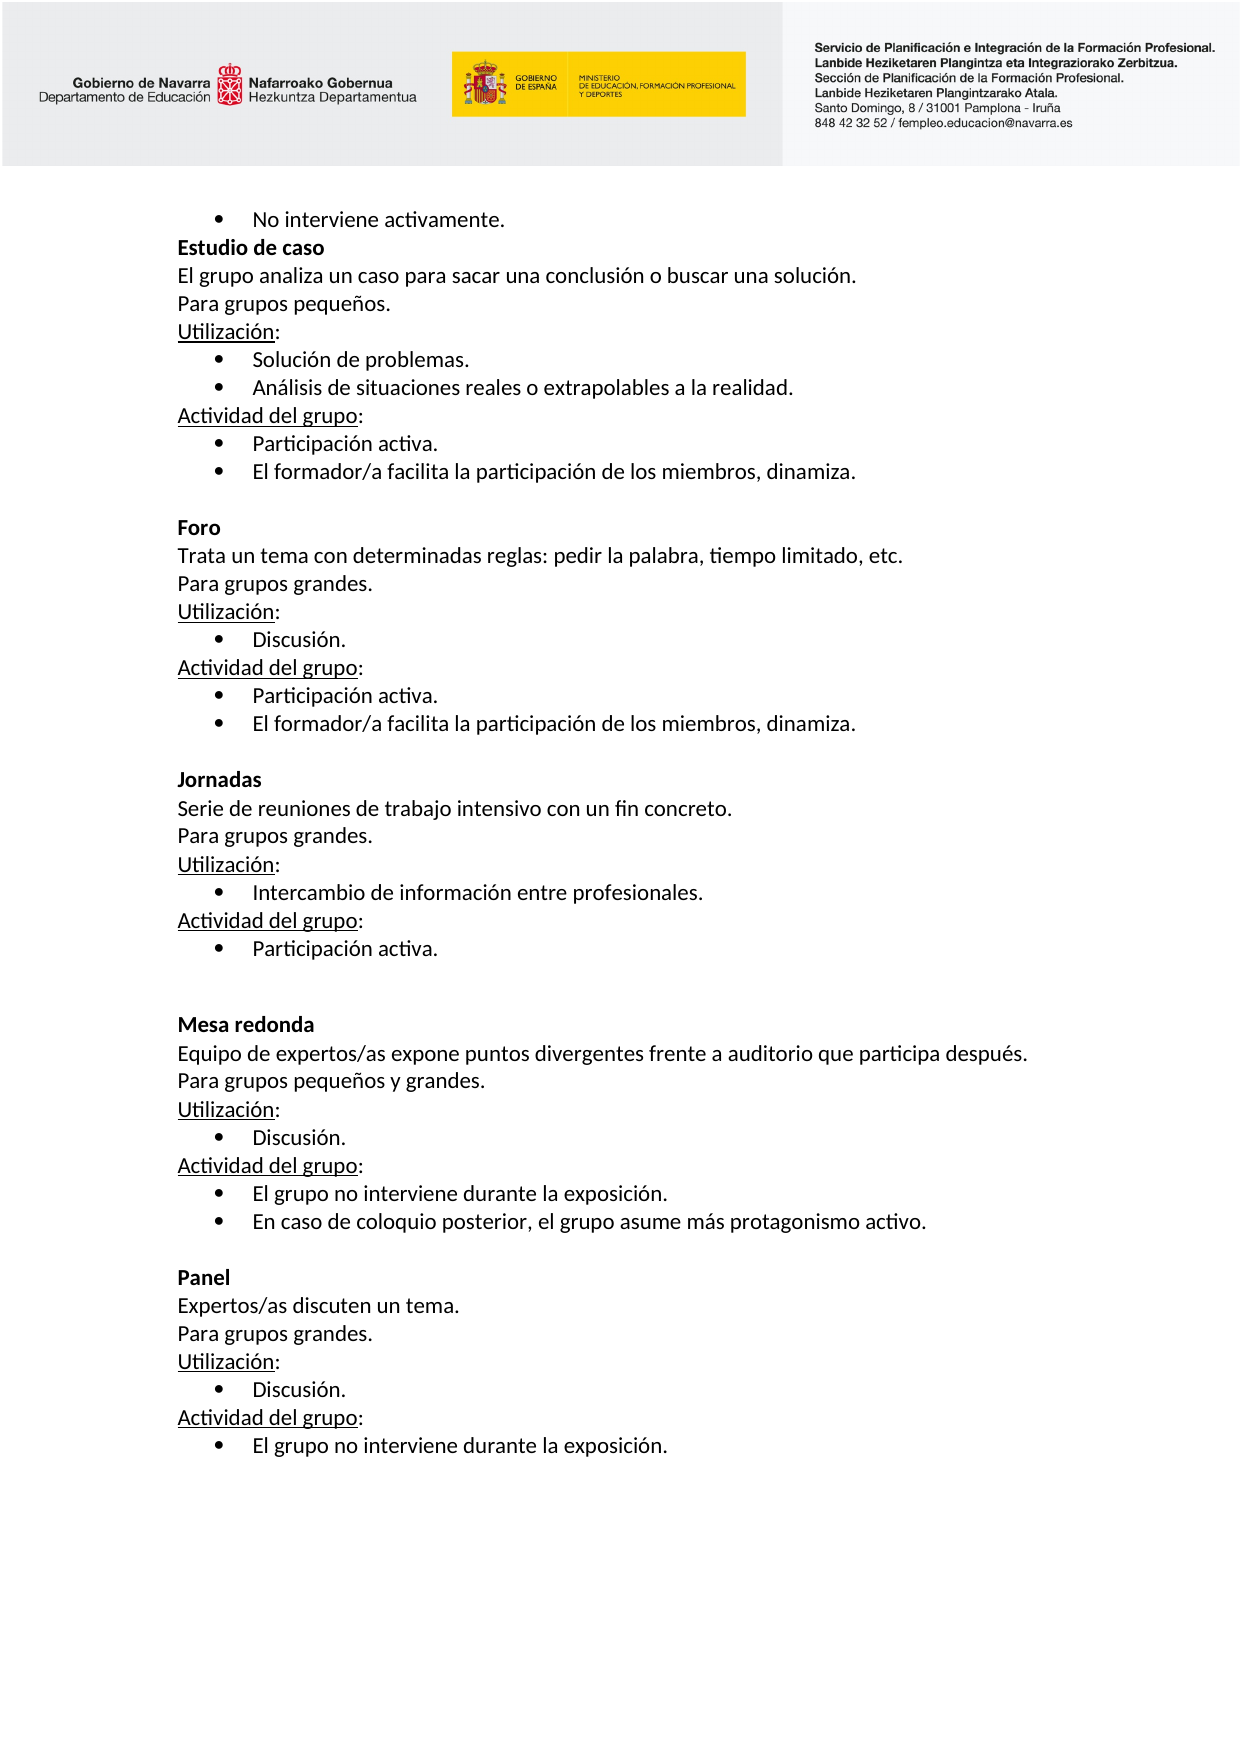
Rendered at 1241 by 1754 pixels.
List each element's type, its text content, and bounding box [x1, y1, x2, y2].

text Utilización: [177, 317, 1063, 345]
text Actividad del grupo: [177, 1403, 1063, 1431]
text Foro [177, 513, 1063, 541]
list Participación activa. [215, 429, 1063, 457]
list Solución de problemas. [215, 345, 1063, 373]
list Intercambio de información entre profesionales. [215, 878, 1063, 906]
list Discusión. [215, 626, 1063, 653]
list Discusión. [215, 1123, 1063, 1151]
text Utilización: [177, 850, 1063, 878]
text Para grupos grandes. [177, 822, 1063, 850]
text Utilización: [177, 597, 1063, 626]
picture [2, 2, 1240, 166]
list El formador/a facilita la participación de los miembros, dinamiza. [215, 457, 1063, 485]
list El grupo no interviene durante la exposición. [215, 1179, 1063, 1207]
text Serie de reuniones de trabajo intensivo con un fin concreto. [177, 794, 1063, 822]
text Jornadas [177, 766, 1063, 794]
text Utilización: [177, 1095, 1063, 1123]
list No interviene activamente. [215, 205, 1063, 233]
list El formador/a facilita la participación de los miembros, dinamiza. [215, 709, 1063, 738]
list Participación activa. [215, 682, 1063, 709]
text Para grupos pequeños. [177, 289, 1063, 317]
text Actividad del grupo: [177, 906, 1063, 934]
text Actividad del grupo: [177, 1151, 1063, 1179]
text Utilización: [177, 1347, 1063, 1375]
text Actividad del grupo: [177, 401, 1063, 429]
text Para grupos grandes. [177, 1319, 1063, 1347]
list Participación activa. [215, 934, 1063, 962]
text Trata un tema con determinadas reglas: pedir la palabra, tiempo limitado, etc. [177, 541, 1063, 569]
text El grupo analiza un caso para sacar una conclusión o buscar una solución. [177, 261, 1063, 289]
text Equipo de expertos/as expone puntos divergentes frente a auditorio que participa después. [177, 1039, 1063, 1067]
list Análisis de situaciones reales o extrapolables a la realidad. [215, 373, 1063, 401]
text Para grupos grandes. [177, 569, 1063, 597]
list El grupo no interviene durante la exposición. [215, 1431, 1063, 1459]
list En caso de coloquio posterior, el grupo asume más protagonismo activo. [215, 1207, 1063, 1235]
text Expertos/as discuten un tema. [177, 1291, 1063, 1319]
text Estudio de caso [177, 233, 1063, 261]
list Discusión. [215, 1375, 1063, 1403]
text Para grupos pequeños y grandes. [177, 1067, 1063, 1095]
text Panel [177, 1263, 1063, 1291]
text Mesa redonda [177, 1011, 1063, 1039]
text Actividad del grupo: [177, 653, 1063, 682]
